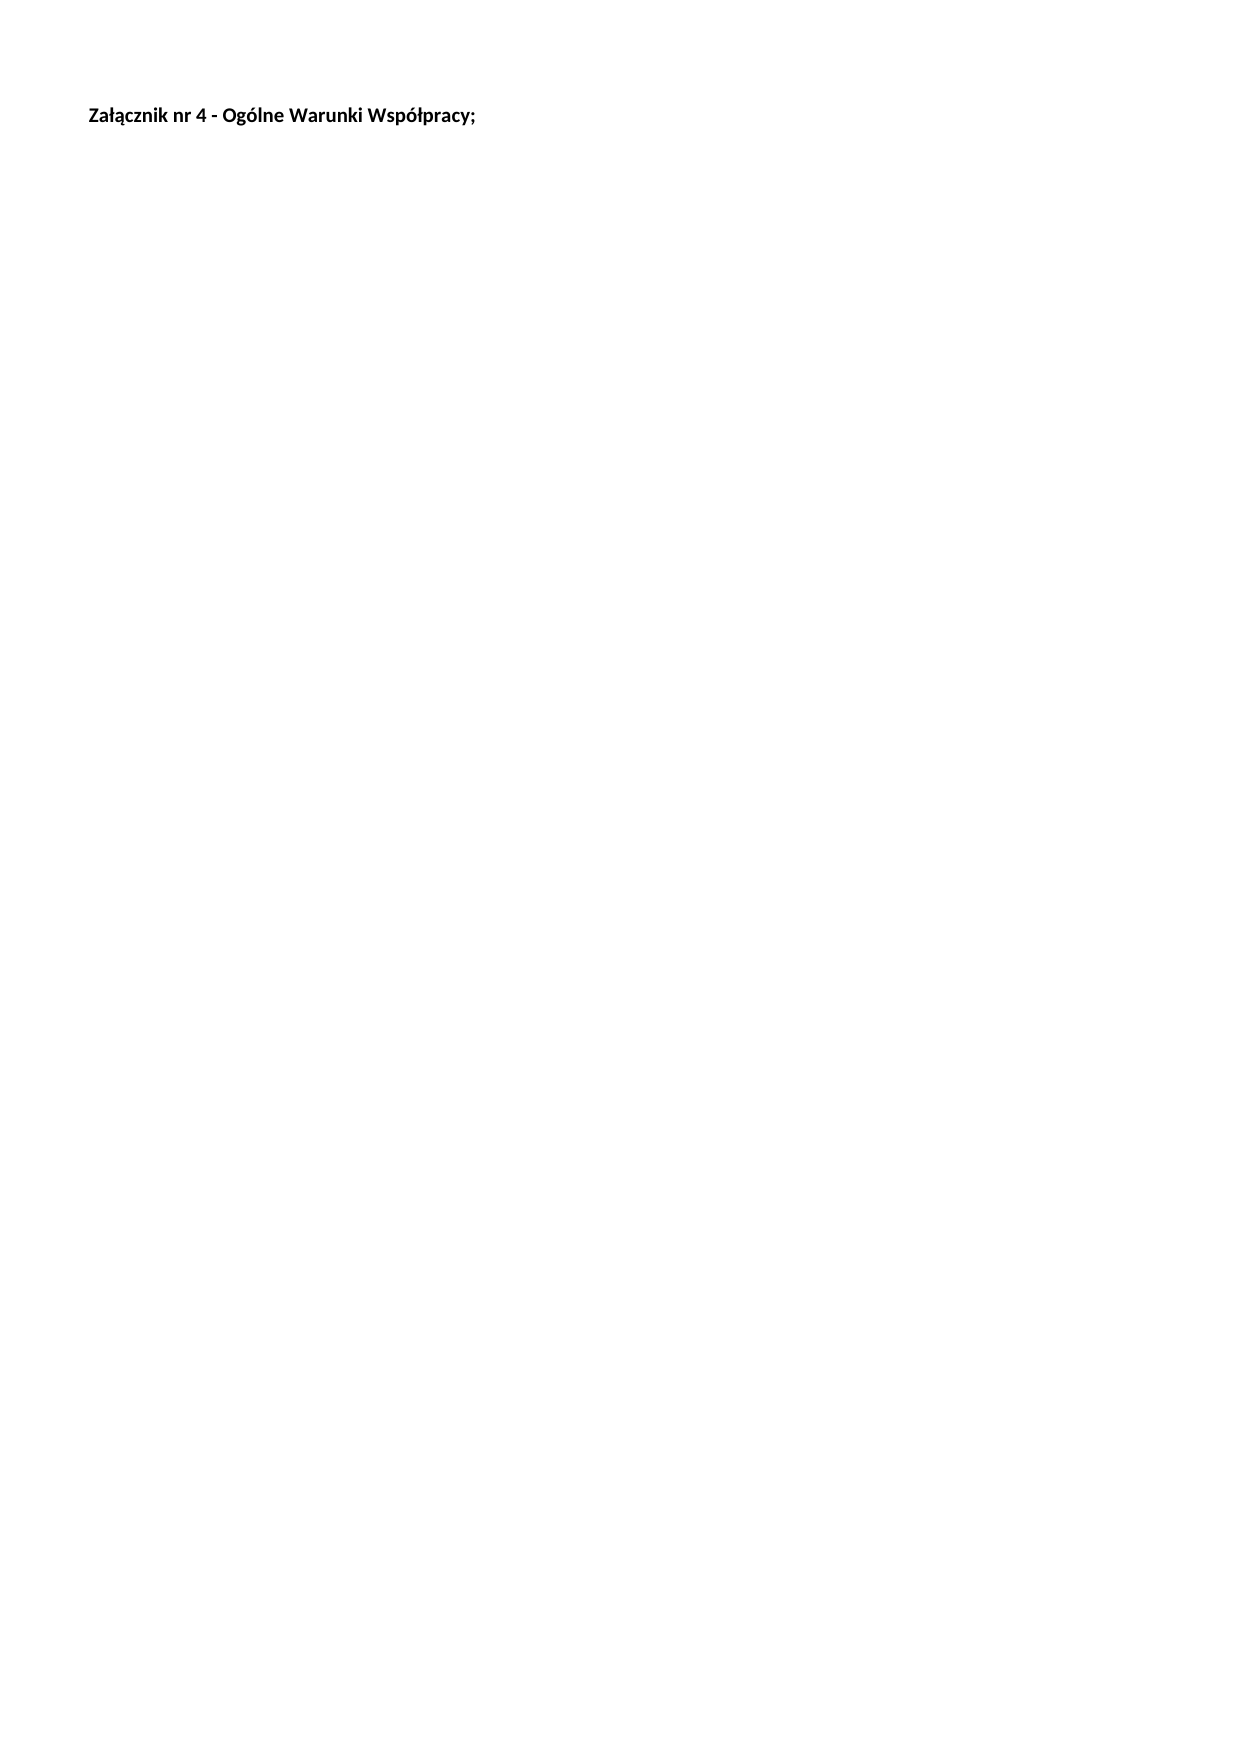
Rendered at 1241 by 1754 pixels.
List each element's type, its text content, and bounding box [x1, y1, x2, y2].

text Załącznik nr 4 - Ogólne Warunki Współpracy; [89, 102, 1122, 128]
